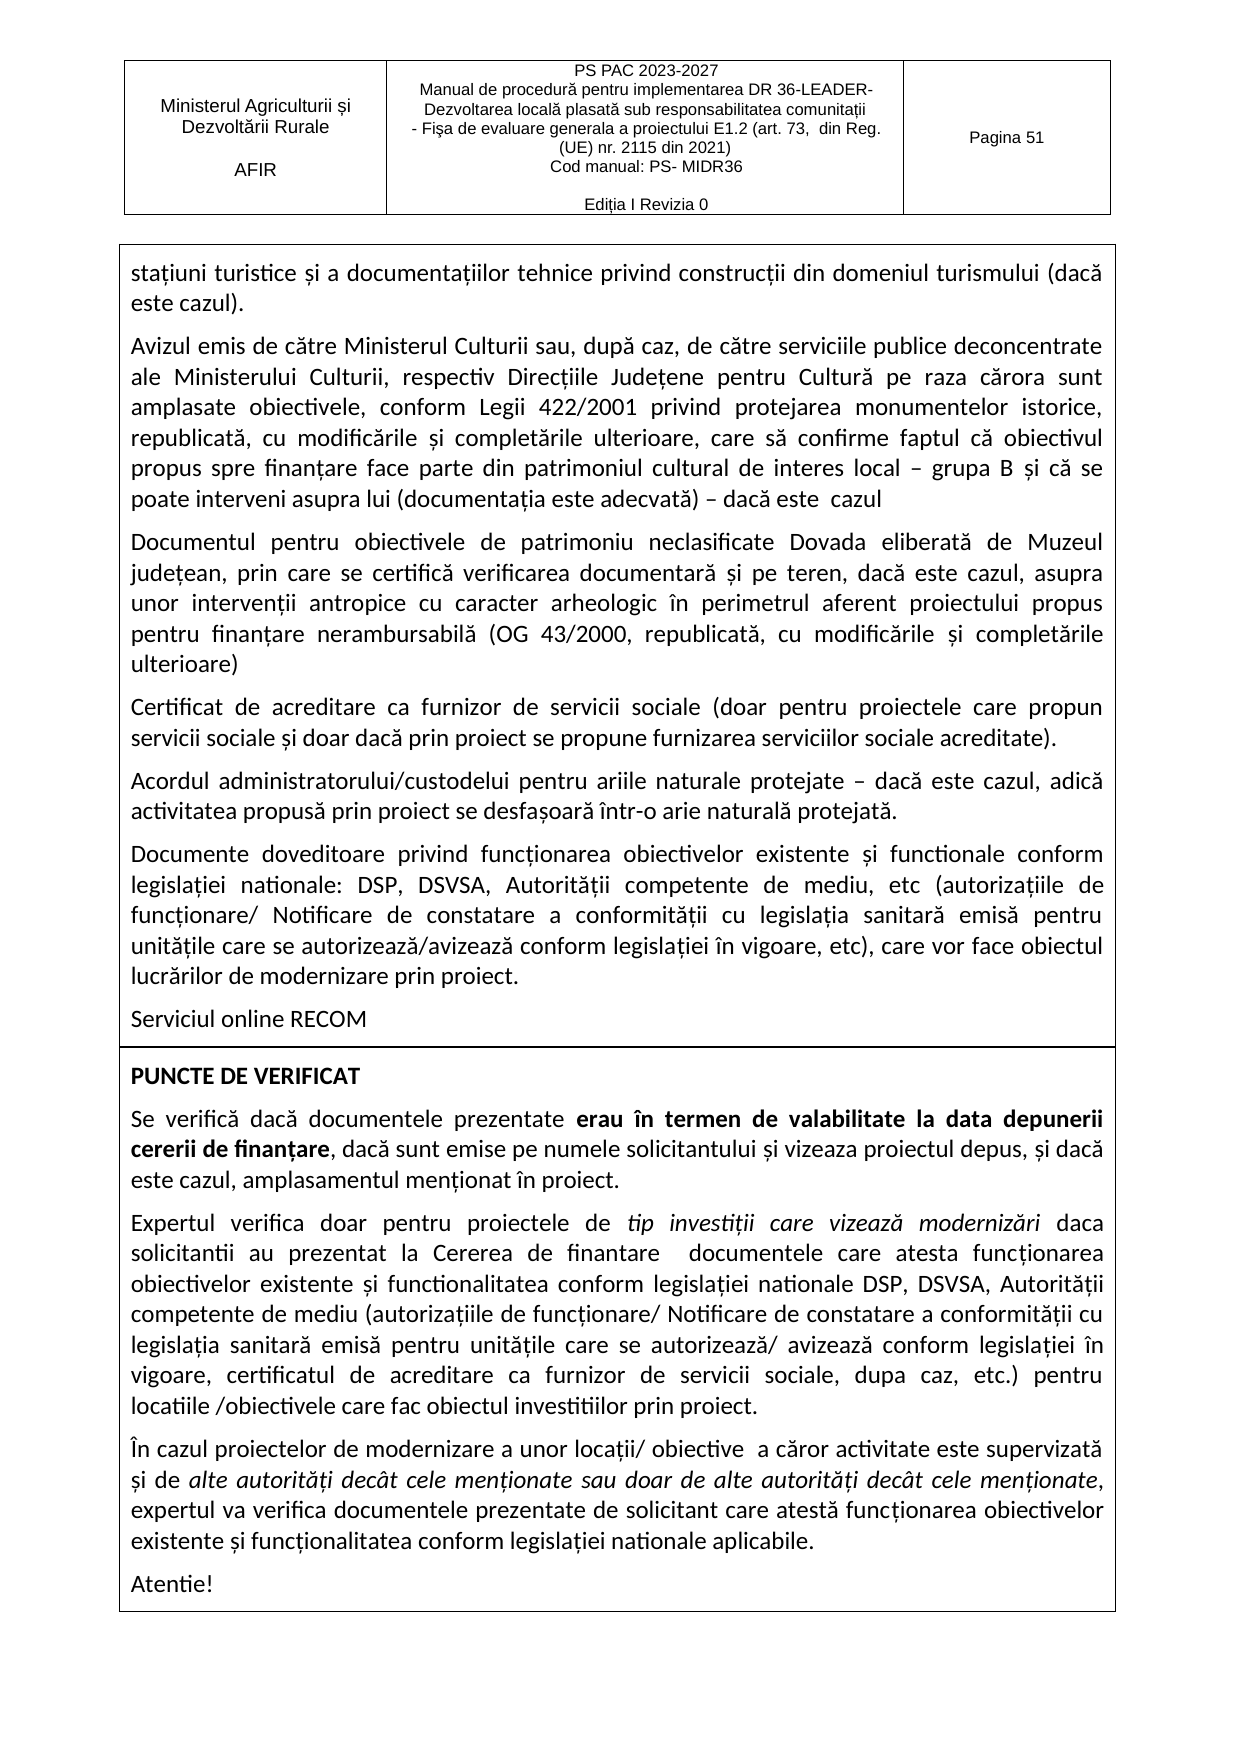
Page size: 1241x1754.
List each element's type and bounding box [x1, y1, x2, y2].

table_cell [120, 245, 1115, 1046]
table_cell [120, 1048, 1115, 1611]
